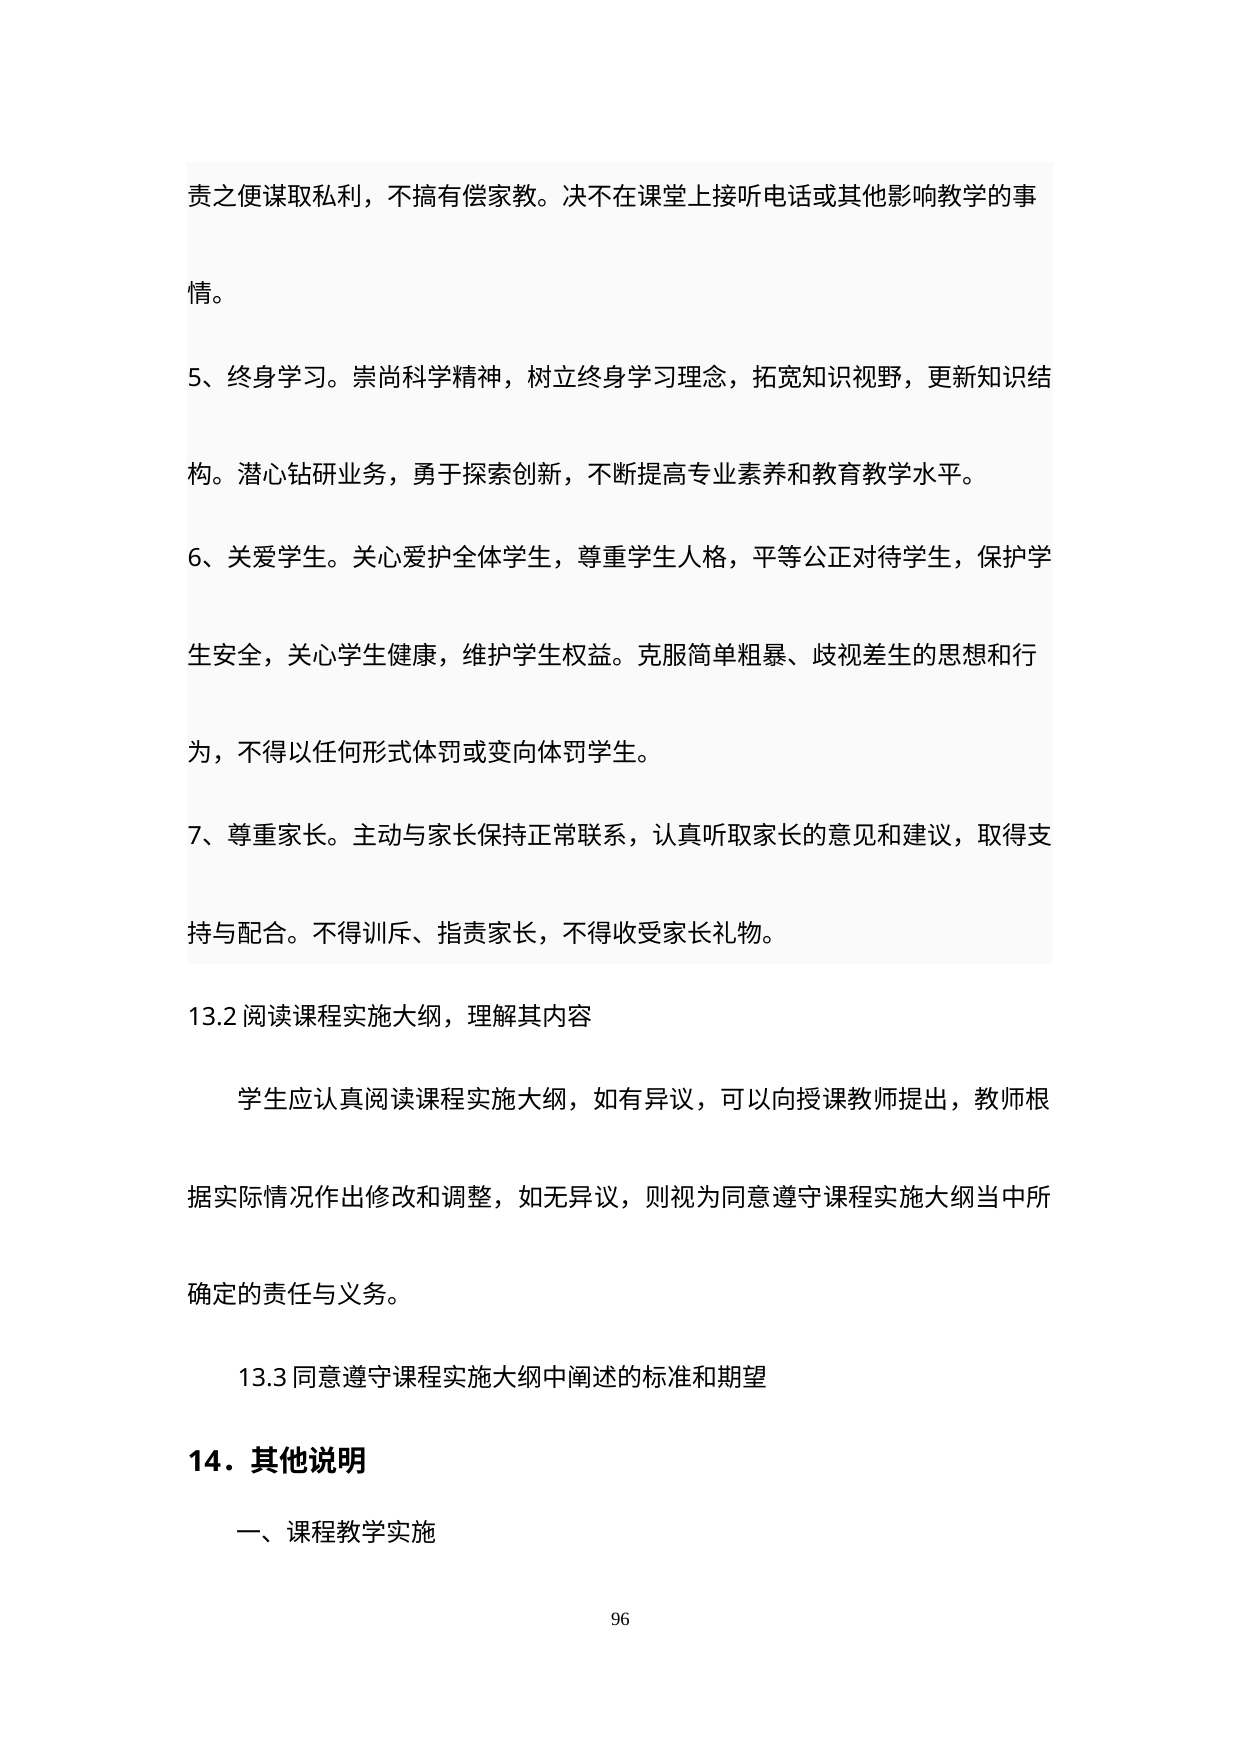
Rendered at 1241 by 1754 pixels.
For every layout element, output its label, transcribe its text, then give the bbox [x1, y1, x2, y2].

list 其他说明 [187, 1426, 1053, 1491]
text 13.3同意遵守课程实施大纲中阐述的标准和期望 [187, 1343, 1053, 1408]
text 13.2阅读课程实施大纲，理解其内容 [187, 982, 1053, 1047]
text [187, 162, 1053, 324]
text 一、课程教学实施 [187, 1512, 1053, 1549]
text 6、关爱学生。关心爱护全体学生，尊重学生人格，平等公正对待学生，保护学生安全，关心学生健康，维护学生权益。克服简单粗暴、歧视差生的思想和行为，不得以任何形式体罚或变向体罚学生。 [187, 523, 1053, 783]
text 5、终身学习。崇尚科学精神，树立终身学习理念，拓宽知识视野，更新知识结构。潜心钻研业务，勇于探索创新，不断提高专业素养和教育教学水平。 [187, 343, 1053, 505]
text 学生应认真阅读课程实施大纲，如有异议，可以向授课教师提出，教师根据实际情况作出修改和调整，如无异议，则视为同意遵守课程实施大纲当中所确定的责任与义务。 [187, 1065, 1053, 1325]
text 7、尊重家长。主动与家长保持正常联系，认真听取家长的意见和建议，取得支持与配合。不得训斥、指责家长，不得收受家长礼物。 [187, 801, 1053, 964]
